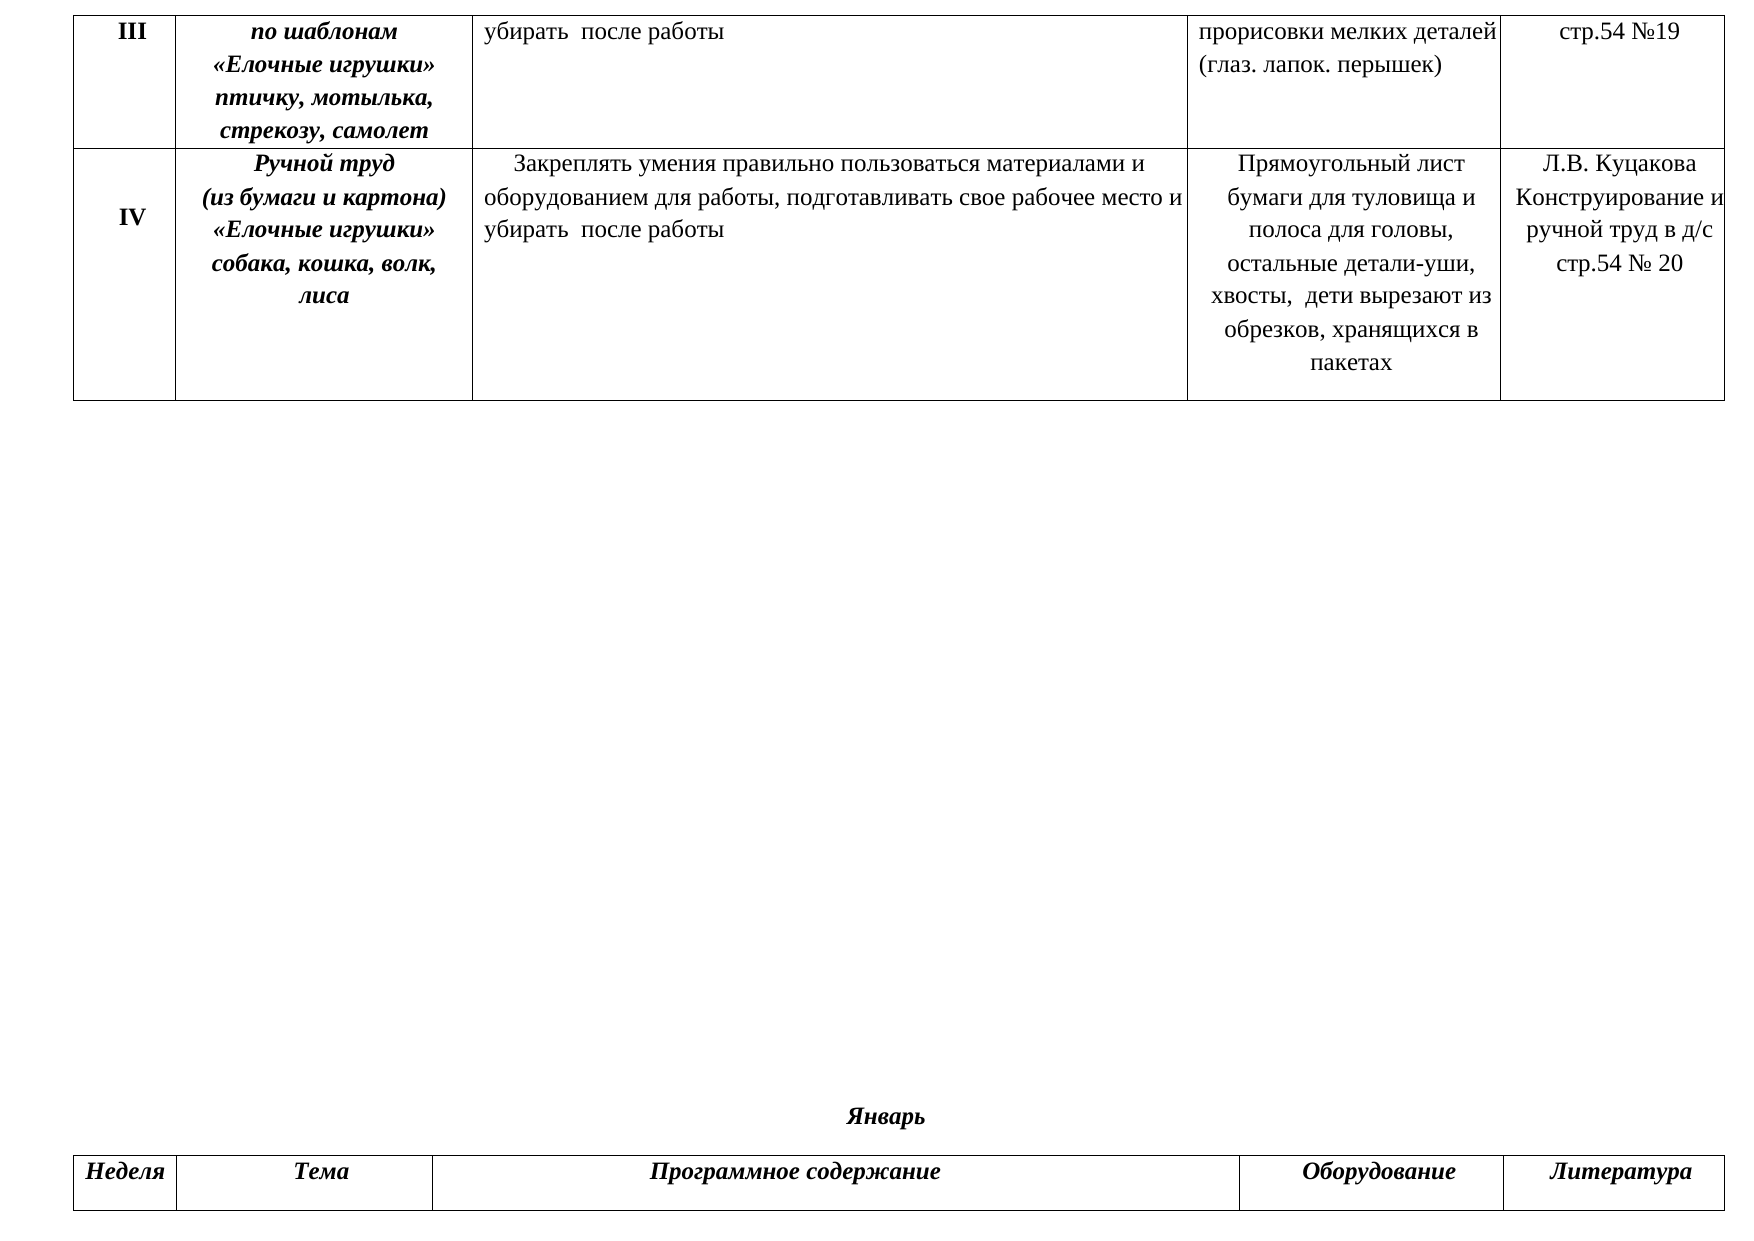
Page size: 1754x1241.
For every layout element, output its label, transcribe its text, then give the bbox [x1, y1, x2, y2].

table_cell Закреплять умения правильно пользоваться материалами и оборудованием для работы, подготавливать свое рабочее место и убирать после работы [473, 149, 1187, 400]
table_cell III [74, 16, 175, 147]
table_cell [1501, 16, 1724, 147]
table_cell IV [74, 149, 175, 400]
table_cell Прямоугольный лист бумаги для туловища и полоса для головы, остальные детали-уши, хвосты, дети вырезают из обрезков, хранящихся в пакетах [1188, 149, 1500, 400]
table_header Программное содержание [433, 1156, 1239, 1209]
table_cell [176, 16, 472, 147]
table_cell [1188, 16, 1500, 147]
table_header Неделя [74, 1156, 176, 1209]
text Январь [59, 1101, 1713, 1130]
table_cell Л.В. Куцакова Конструирование и ручной труд в д/с стр.54 № 20 [1501, 149, 1724, 400]
table_cell Ручной труд (из бумаги и картона) «Елочные игрушки» собака, кошка, волк, лиса [176, 149, 472, 400]
table_header Тема [177, 1156, 432, 1209]
table_header Оборудование [1240, 1156, 1503, 1209]
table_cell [473, 16, 1187, 147]
table_header Литература [1504, 1156, 1724, 1209]
